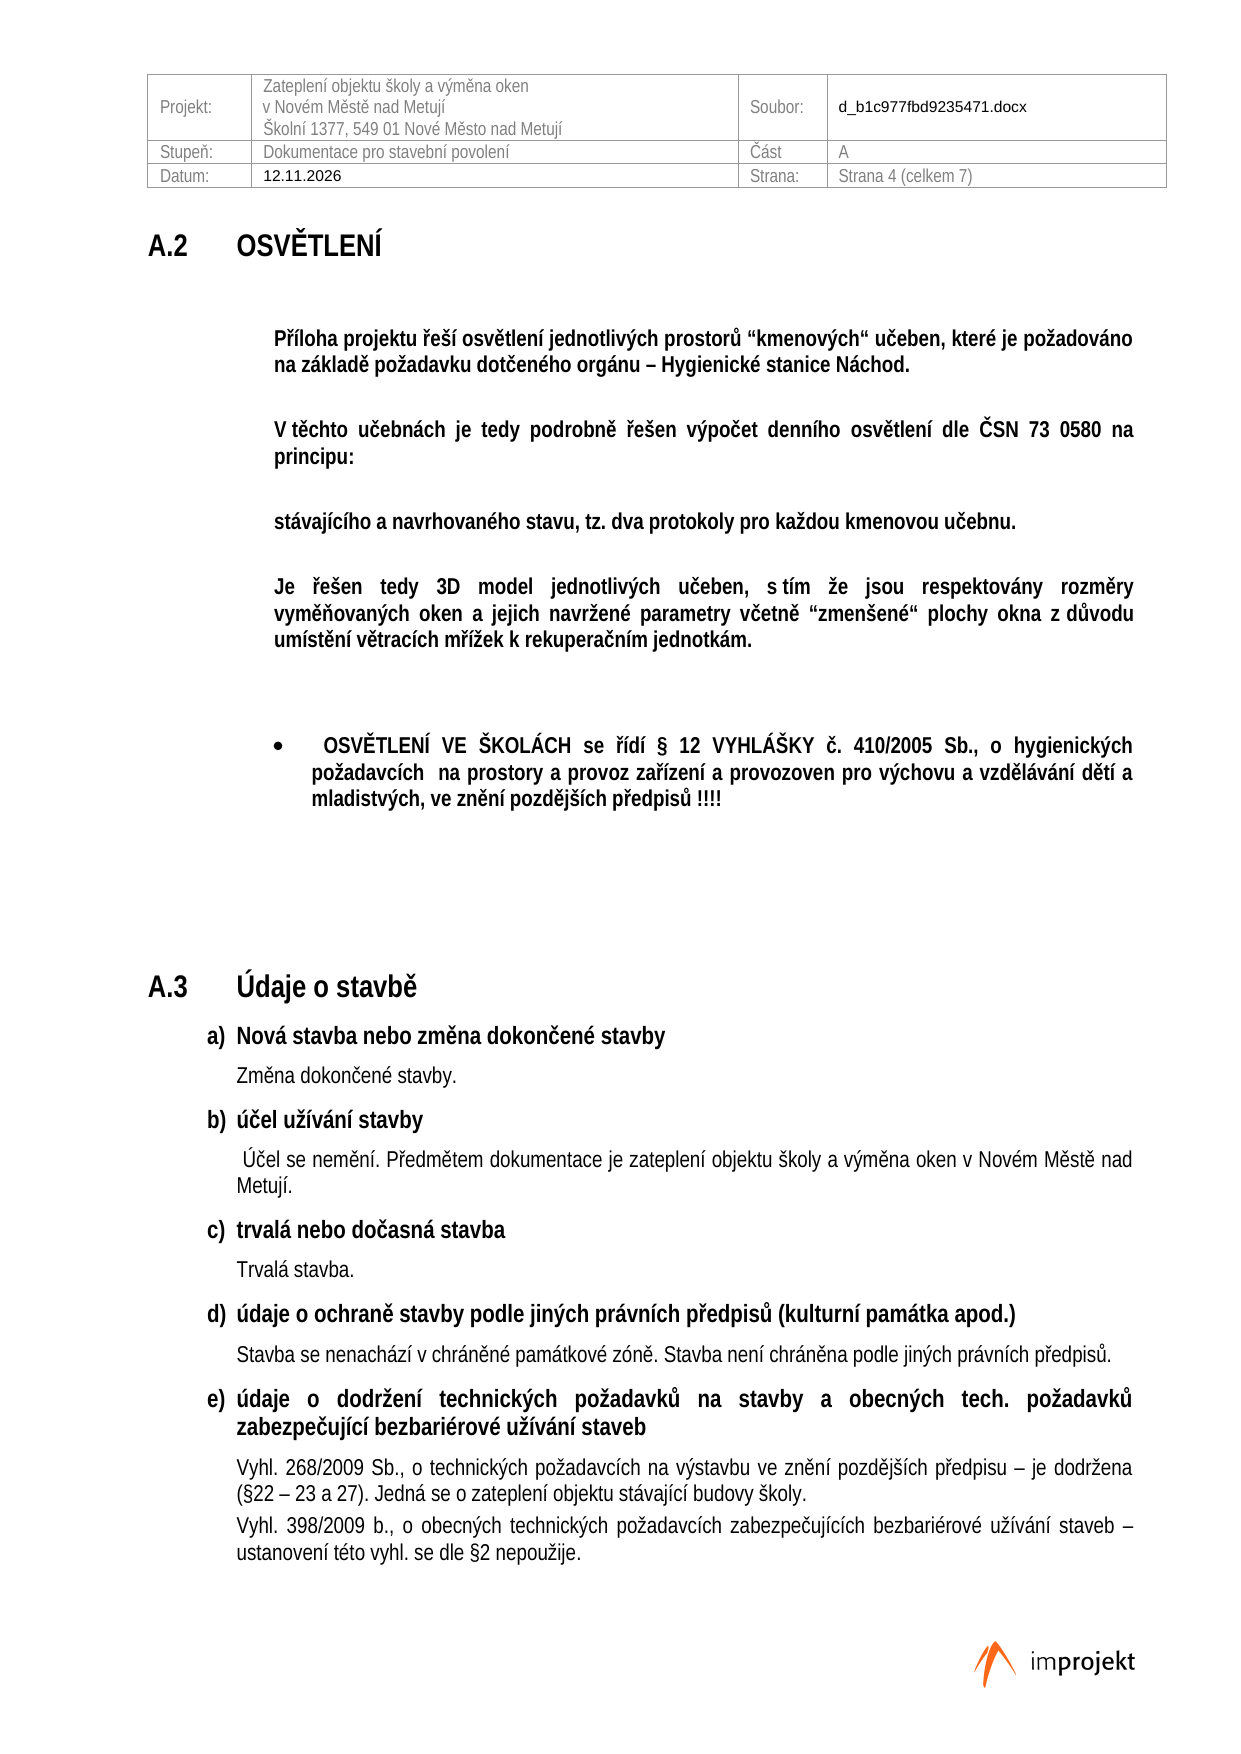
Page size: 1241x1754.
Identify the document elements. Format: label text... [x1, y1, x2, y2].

text Příloha projektu řeší osvětlení jednotlivých prostorů “kmenových“ učeben, které je požadováno na základě požadavku dotčeného orgánu – Hygienické stanice Náchod. [274, 325, 1134, 378]
text stávajícího a navrhovaného stavu, tz. dva protokoly pro každou kmenovou učebnu. [274, 508, 1134, 534]
text Je řešen tedy 3D model jednotlivých učeben, s tím že jsou respektovány rozměry vyměňovaných oken a jejich navržené parametry včetně “zmenšené“ plochy okna z důvodu umístění větracích mřížek k rekuperačním jednotkám. [274, 573, 1134, 652]
text Vyhl. 398/2009 b., o obecných technických požadavcích zabezpečujících bezbariérové užívání staveb – ustanovení této vyhl. se dle §2 nepoužije. [236, 1512, 1134, 1565]
text Vyhl. 268/2009 Sb., o technických požadavcích na výstavbu ve znění pozdějších předpisu – je dodržena (§22 – 23 a 27). Jedná se o zateplení objektu stávající budovy školy. [236, 1453, 1134, 1506]
subtitle účel užívání stavby [207, 1105, 1134, 1133]
text V těchto učebnách je tedy podrobně řešen výpočet denního osvětlení dle ČSN 73 0580 na principu: [274, 416, 1134, 469]
subtitle trvalá nebo dočasná stavba [207, 1215, 1134, 1244]
text Účel se nemění. Předmětem dokumentace je zateplení objektu školy a výměna oken v Novém Městě nad Metují. [236, 1146, 1134, 1199]
subtitle OSVĚTLENÍ [148, 227, 1134, 263]
text Změna dokončené stavby. [236, 1062, 1134, 1088]
subtitle Nová stavba nebo změna dokončené stavby [207, 1021, 1134, 1049]
text Trvalá stavba. [236, 1256, 1134, 1283]
list OSVĚTLENÍ VE ŠKOLÁCH se řídí § 12 VYHLÁŠKY č. 410/2005 Sb., o hygienických požadavcích na prostory a provoz zařízení a provozoven pro výchovu a vzdělávání dětí a mladistvých, ve znění pozdějších předpisů !!!! [274, 732, 1134, 812]
picture [972, 1639, 1137, 1689]
text Stavba se nenachází v chráněné památkové zóně. Stavba není chráněna podle jiných právních předpisů. [236, 1341, 1134, 1367]
subtitle údaje o ochraně stavby podle jiných právních předpisů (kulturní památka apod.) [207, 1299, 1134, 1328]
subtitle Údaje o stavbě [148, 968, 1134, 1004]
subtitle údaje o dodržení technických požadavků na stavby a obecných tech. požadavků zabezpečující bezbariérové užívání staveb [207, 1384, 1134, 1441]
